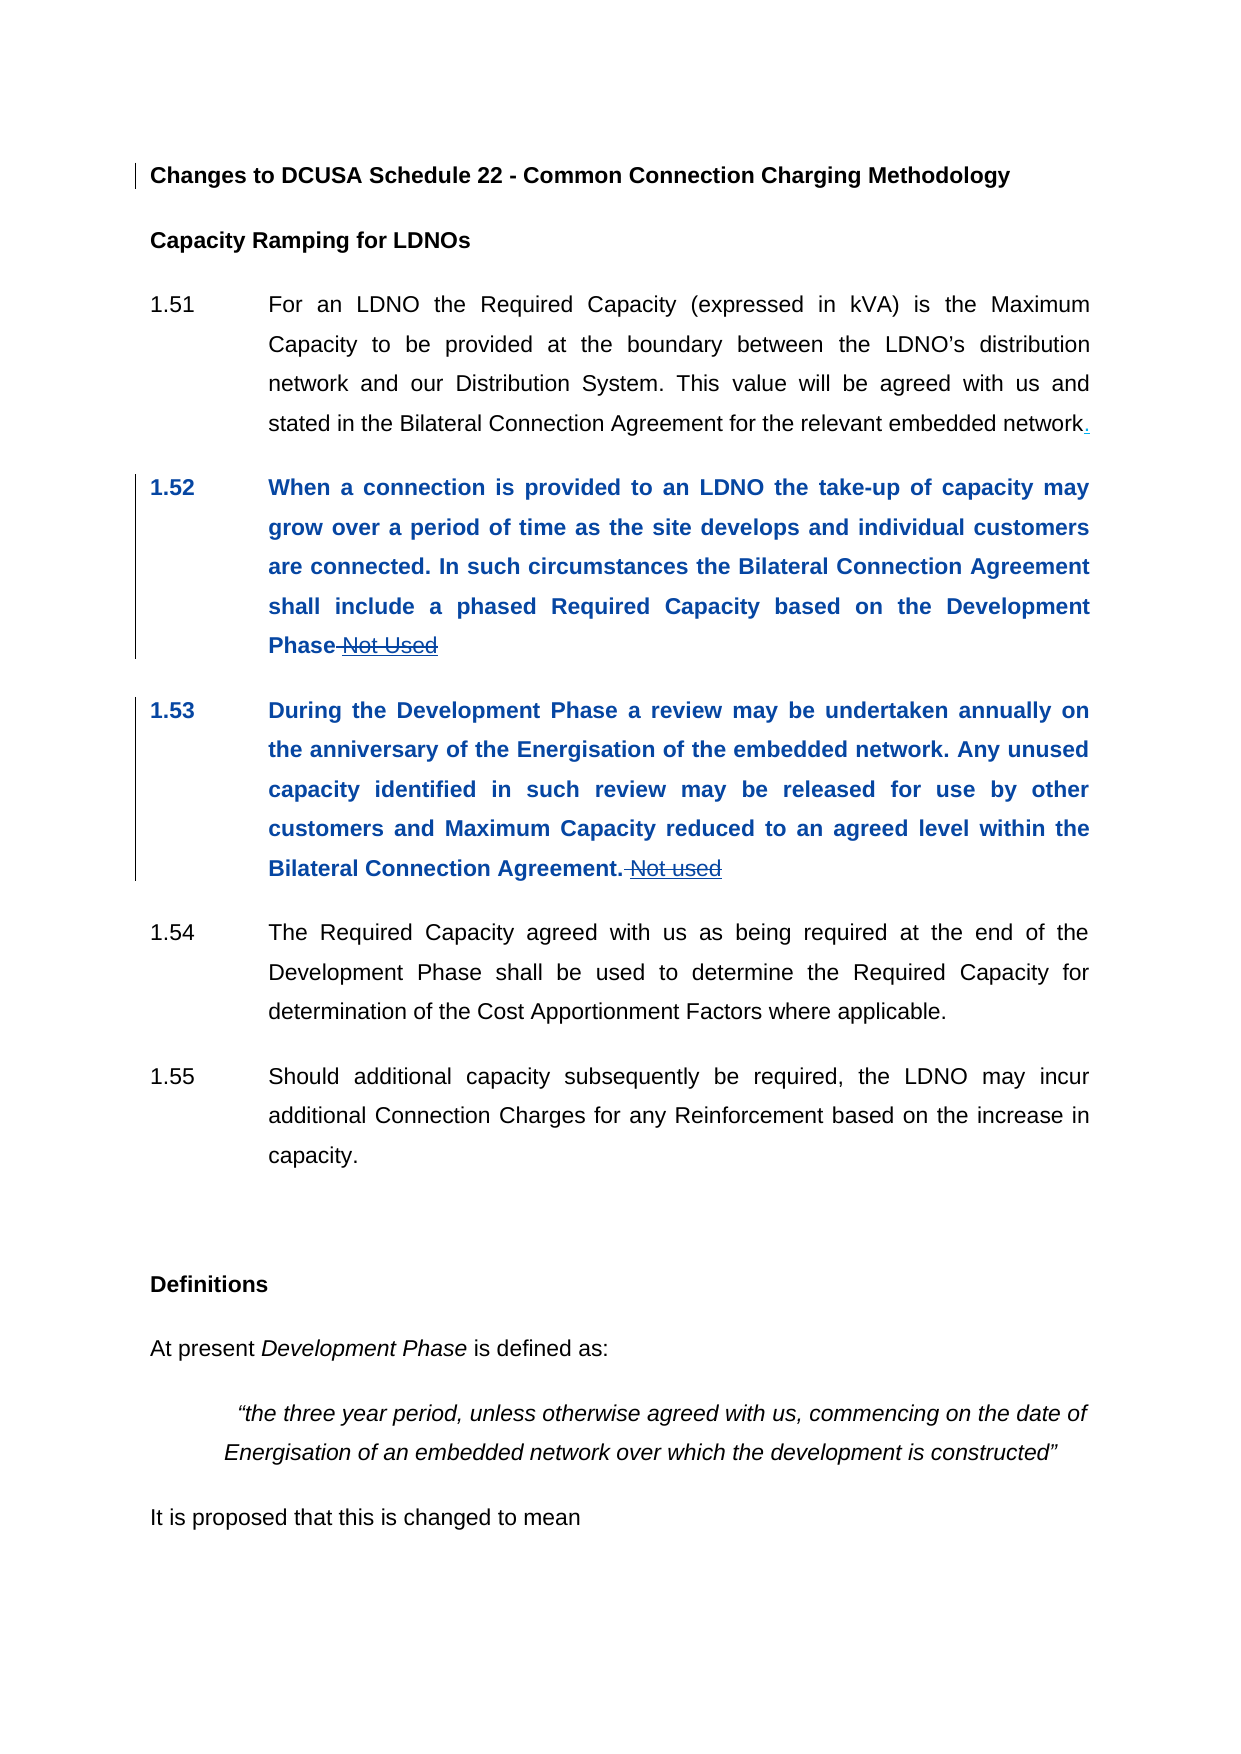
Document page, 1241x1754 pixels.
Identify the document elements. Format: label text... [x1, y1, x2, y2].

text 1.52 When a connection is provided to an LDNO the take-up of capacity may grow over a period of time as the site develops and individual customers are connected. In such circumstances the Bilateral Connection Agreement shall include a phased Required Capacity based on the Development Phase [150, 474, 1090, 659]
text Changes to DCUSA Schedule 22 - Common Connection Charging Methodology [150, 162, 1090, 189]
text At present Development Phase is defined as: [150, 1335, 1090, 1361]
text “the three year period, unless otherwise agreed with us, commencing on the date of Energisation of an embedded network over which the development is constructed” [224, 1399, 1090, 1465]
text 1.54 The Required Capacity agreed with us as being required at the end of the Development Phase shall be used to determine the Required Capacity for determination of the Cost Apportionment Factors where applicable. [150, 919, 1090, 1024]
text 1.51 For an LDNO the Required Capacity (expressed in kVA) is the Maximum Capacity to be provided at the boundary between the LDNO’s distribution network and our Distribution System. This value will be agreed with us and stated in the Bilateral Connection Agreement for the relevant embedded network. [150, 291, 1090, 436]
text It is proposed that this is changed to mean [150, 1503, 1090, 1530]
text 1.55 Should additional capacity subsequently be required, the LDNO may incur additional Connection Charges for any Reinforcement based on the increase in capacity. [150, 1063, 1090, 1168]
text 1.53 During the Development Phase a review may be undertaken annually on the anniversary of the Energisation of the embedded network. Any unused capacity identified in such review may be released for use by other customers and Maximum Capacity reduced to an agreed level within the Bilateral Connection Agreement. [150, 697, 1090, 881]
text Capacity Ramping for LDNOs [150, 227, 1090, 253]
text Definitions [150, 1271, 1090, 1297]
